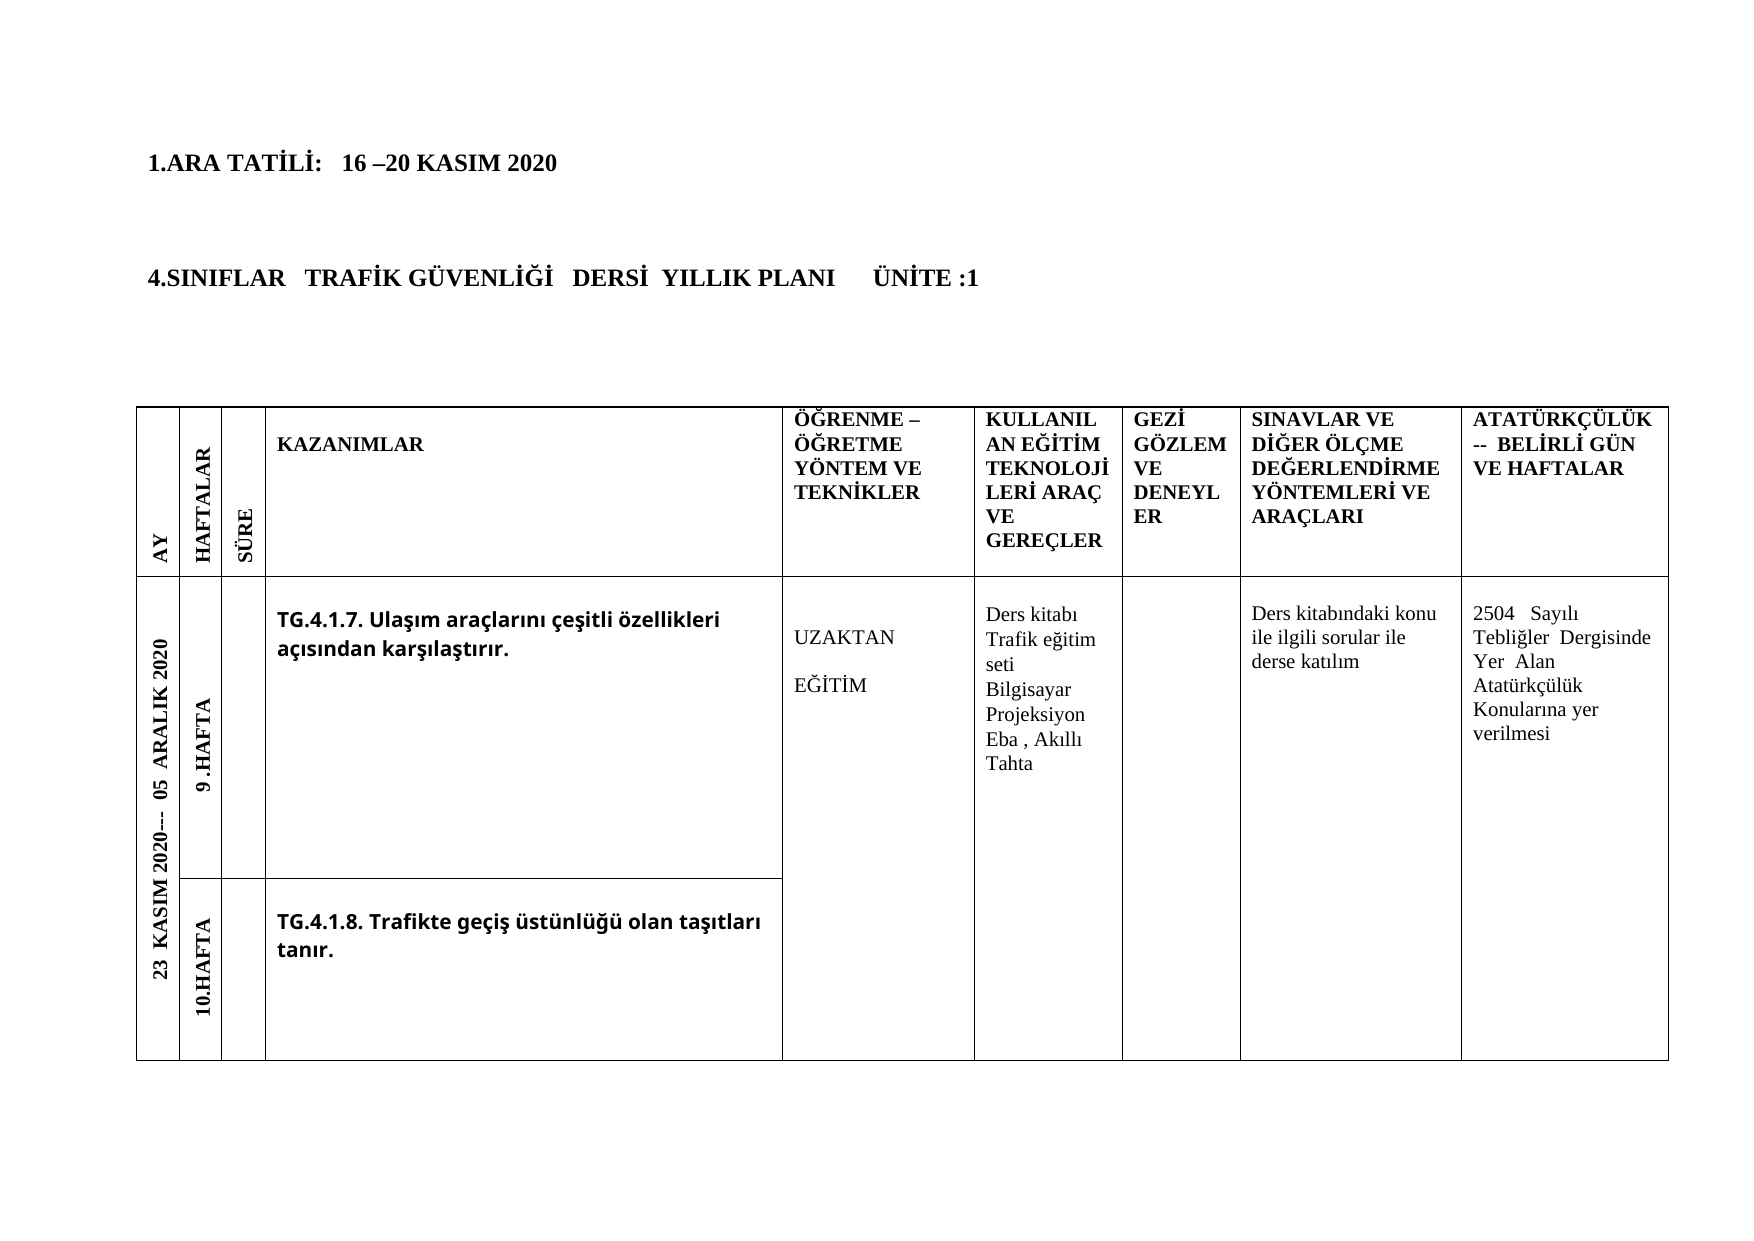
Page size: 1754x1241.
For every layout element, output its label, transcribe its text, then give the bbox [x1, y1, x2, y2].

table_cell [222, 879, 265, 1060]
table_cell 9 .HAFTA [180, 577, 221, 878]
table_cell 10.HAFTA [180, 879, 221, 1060]
table_cell [222, 577, 265, 878]
table_cell Ders kitabındaki konu ile ilgili sorular ile derse katılım [1241, 577, 1461, 1060]
table_cell [1123, 577, 1240, 1060]
text 4.SINIFLAR TRAFİK GÜVENLİĞİ DERSİ YILLIK PLANI ÜNİTE :1 [148, 263, 1606, 291]
table_cell 2504 Sayılı Tebliğler Dergisinde Yer Alan Atatürkçülük Konularına yer verilmesi [1462, 577, 1668, 1060]
table_header ATATÜRKÇÜLÜK -- BELİRLİ GÜN VE HAFTALAR [1462, 408, 1668, 576]
table_cell TG.4.1.7. Ulaşım araçlarını çeşitli özellikleri açısından karşılaştırır. [266, 577, 782, 878]
table_header GEZİ GÖZLEM VE DENEYLER [1123, 408, 1240, 576]
table_header SINAVLAR VE DİĞER ÖLÇME DEĞERLENDİRME YÖNTEMLERİ VE ARAÇLARI [1241, 408, 1461, 576]
table_cell UZAKTAN EĞİTİM [783, 577, 974, 1060]
table_cell TG.4.1.8. Trafikte geçiş üstünlüğü olan taşıtları tanır. [266, 879, 782, 1060]
table_header HAFTALAR [180, 408, 221, 576]
table_header SÜRE [222, 408, 265, 576]
table_header KULLANILAN EĞİTİM TEKNOLOJİLERİ ARAÇ VE GEREÇLER [975, 408, 1122, 576]
table_header KAZANIMLAR [266, 408, 782, 576]
table_cell Ders kitabı Trafik eğitim seti Bilgisayar Projeksiyon Eba , Akıllı Tahta [975, 577, 1122, 1060]
table_cell 23 KASIM 2020--- 05 ARALIK 2020 [137, 577, 179, 1060]
text 1.ARA TATİLİ: 16 –20 KASIM 2020 [148, 148, 1606, 176]
table_header AY [137, 408, 179, 576]
table_header ÖĞRENME –ÖĞRETME YÖNTEM VE TEKNİKLER [783, 408, 974, 576]
